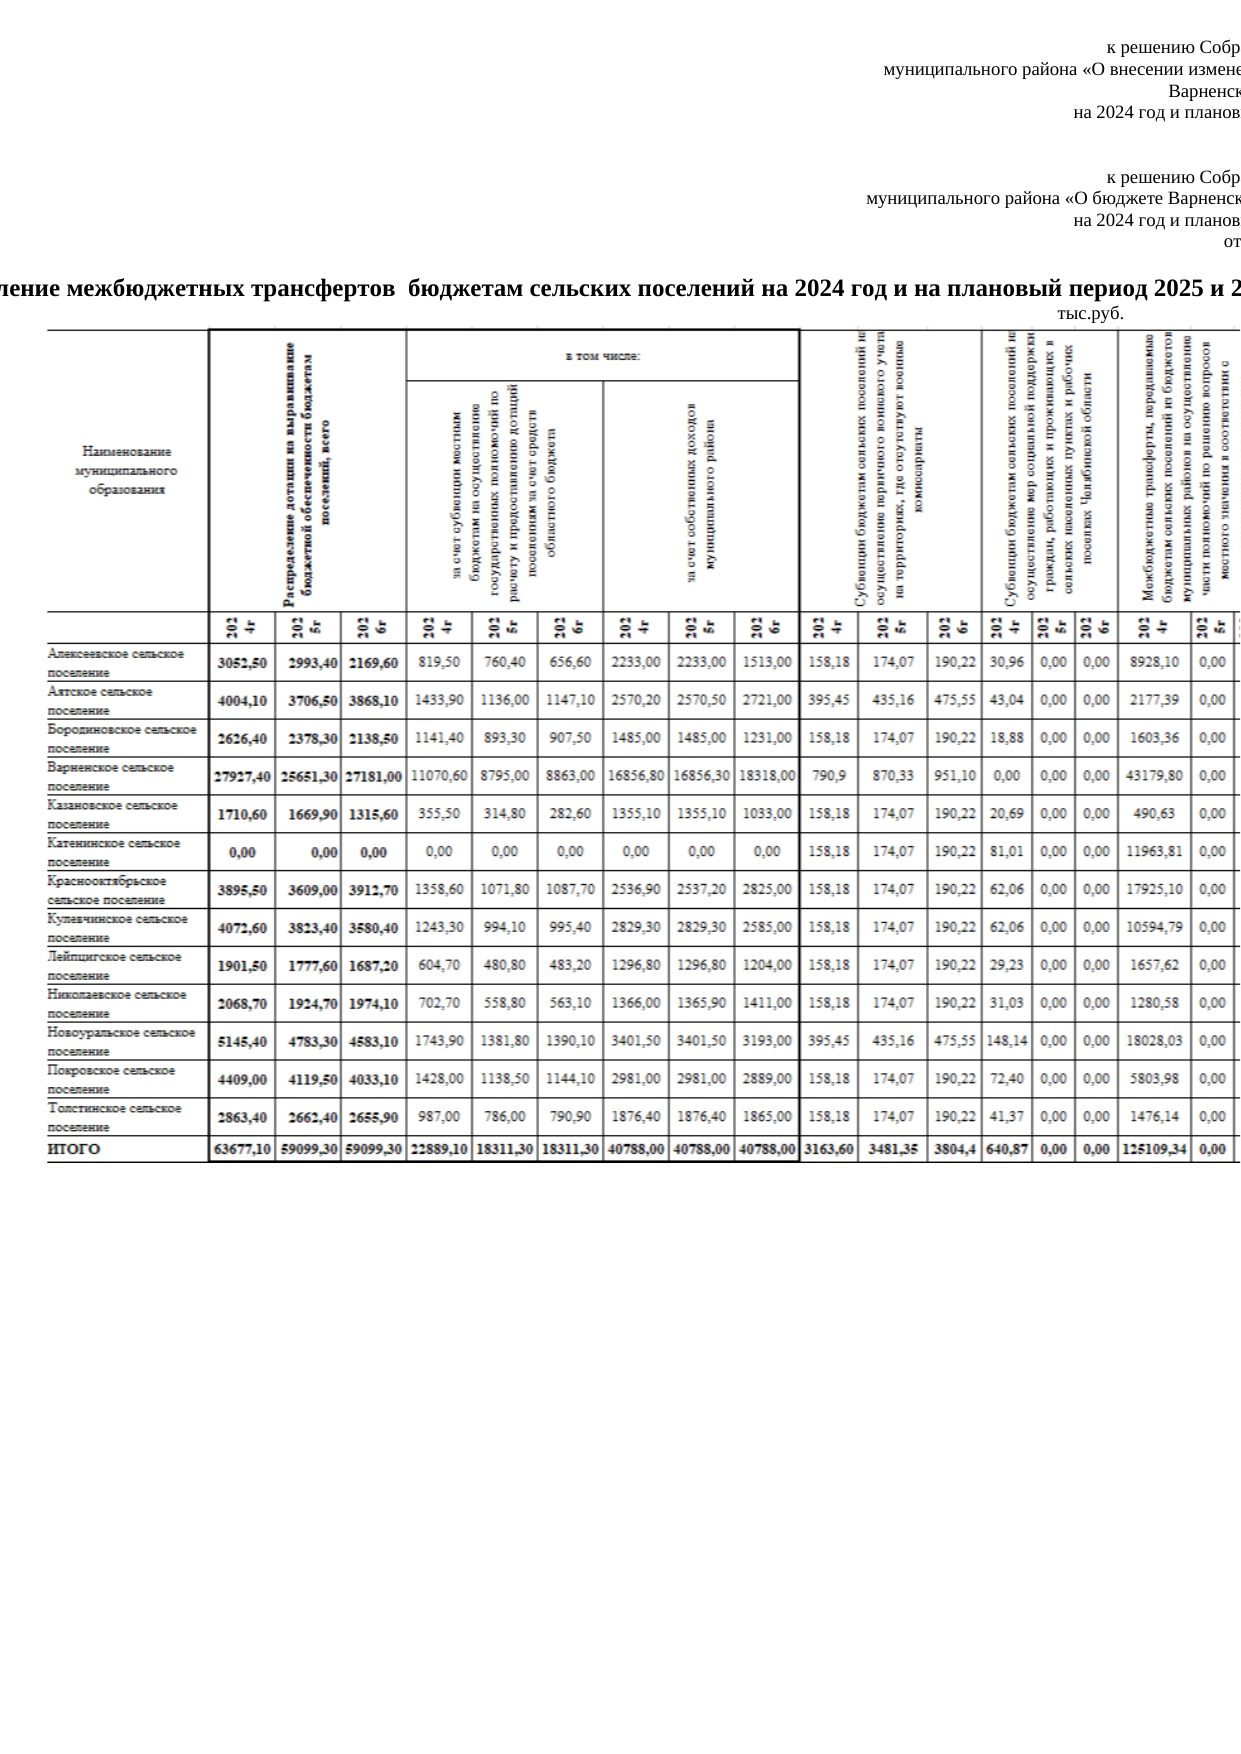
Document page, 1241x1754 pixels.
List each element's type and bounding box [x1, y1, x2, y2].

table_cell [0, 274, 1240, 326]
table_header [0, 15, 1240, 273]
picture [47, 326, 1241, 1163]
